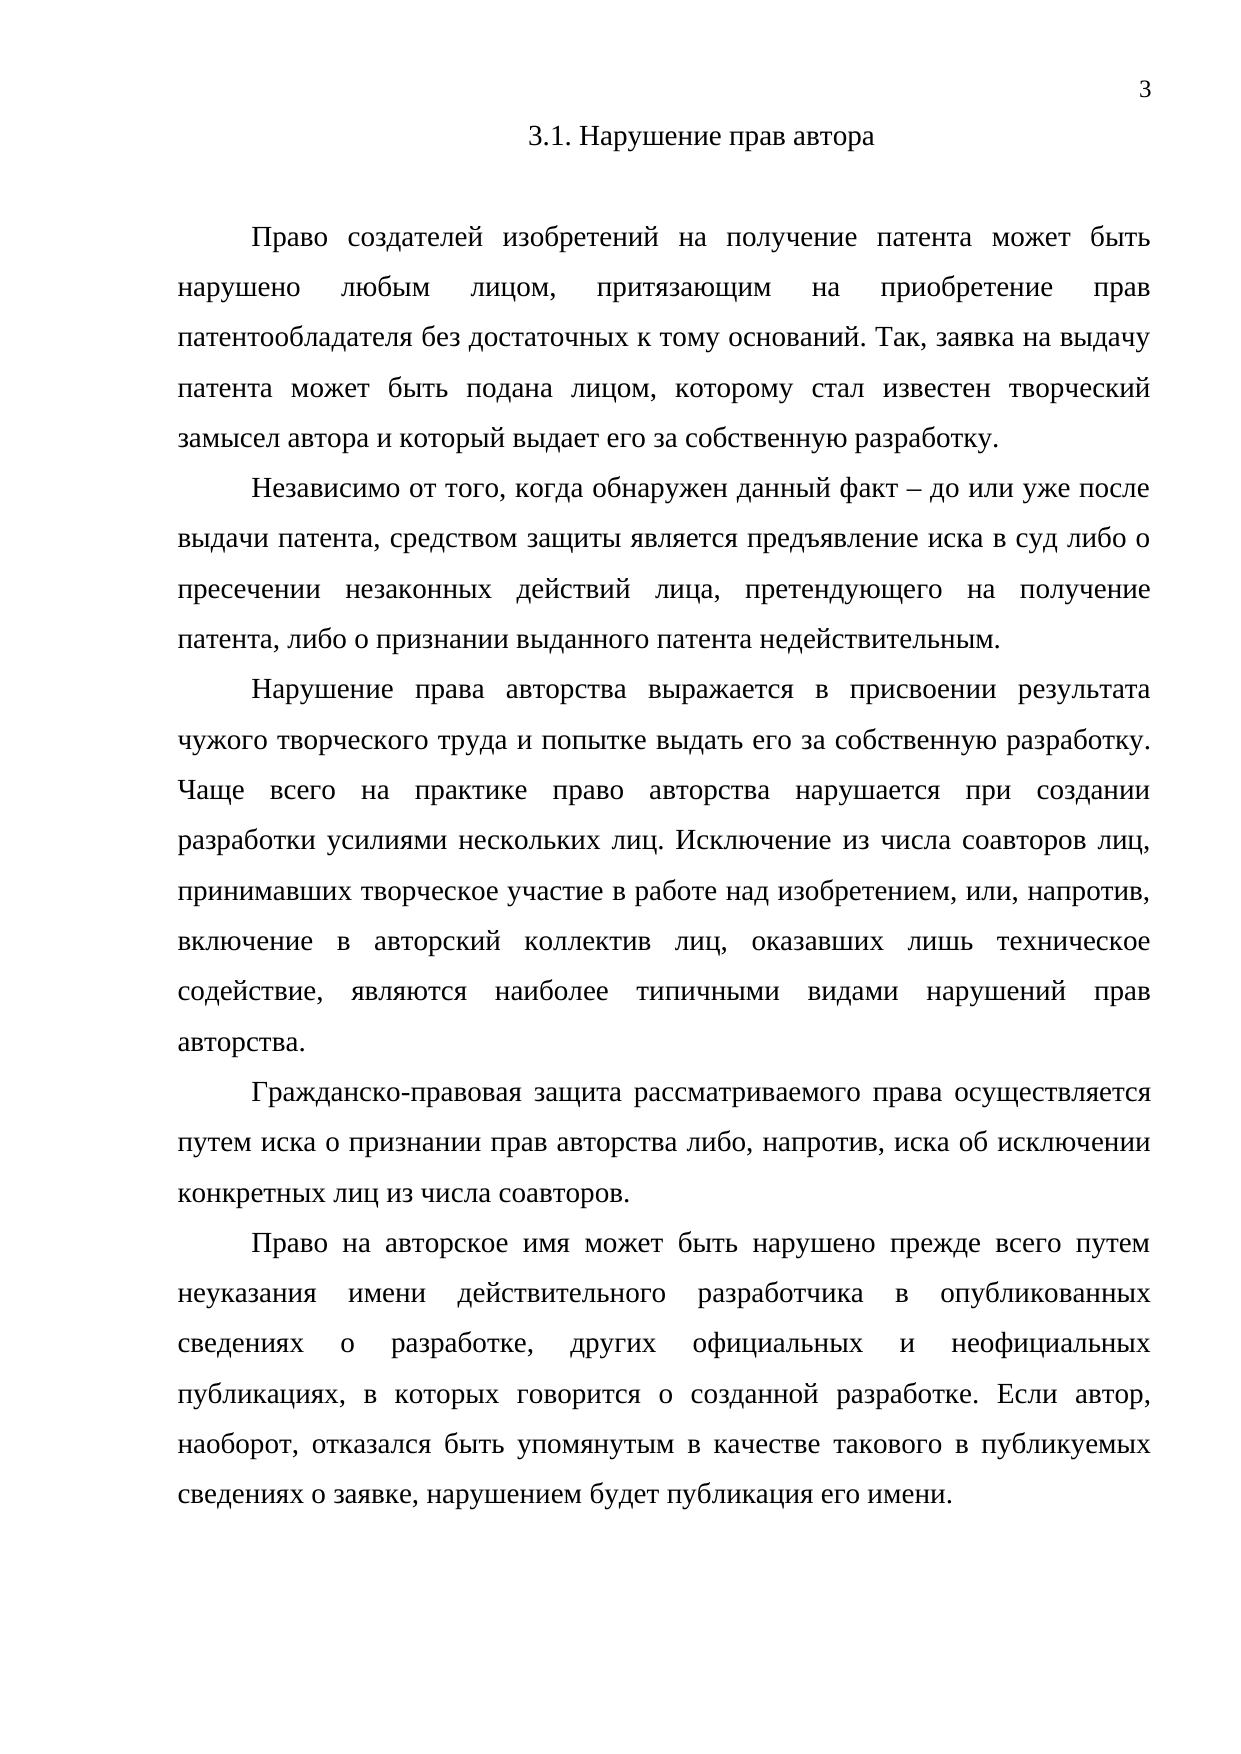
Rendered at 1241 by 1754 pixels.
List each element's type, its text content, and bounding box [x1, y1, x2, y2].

text 3.1. Нарушение прав автора [177, 118, 1152, 152]
text Право создателей изобретений на получение патента может быть нарушено любым лицом, притязающим на приобретение прав патентообладателя без достаточных к тому оснований. Так, заявка на выдачу патента может быть подана лицом, которому стал известен творческий замысел автора и который выдает его за собственную разработку. [177, 219, 1152, 453]
text Право на авторское имя может быть нарушено прежде всего путем неуказания имени действительного разработчика в опубликованных сведениях о разработке, других официальных и неофициальных публикациях, в которых говорится о созданной разработке. Если автор, наоборот, отказался быть упомянутым в качестве такового в публикуемых сведениях о заявке, нарушением будет публикация его имени. [177, 1225, 1152, 1510]
text Независимо от того, когда обнаружен данный факт – до или уже после выдачи патента, средством защиты является предъявление иска в суд либо о пресечении незаконных действий лица, претендующего на получение патента, либо о признании выданного патента недействительным. [177, 470, 1152, 655]
text Гражданско-правовая защита рассматриваемого права осуществляется путем иска о признании прав авторства либо, напротив, иска об исключении конкретных лиц из числа соавторов. [177, 1074, 1152, 1208]
text Нарушение права авторства выражается в присвоении результата чужого творческого труда и попытке выдать его за собственную разработку. Чаще всего на практике право авторства нарушается при создании разработки усилиями нескольких лиц. Исключение из числа соавторов лиц, принимавших творческое участие в работе над изобретением, или, напротив, включение в авторский коллектив лиц, оказавших лишь техническое содействие, являются наиболее типичными видами нарушений прав авторства. [177, 672, 1152, 1057]
